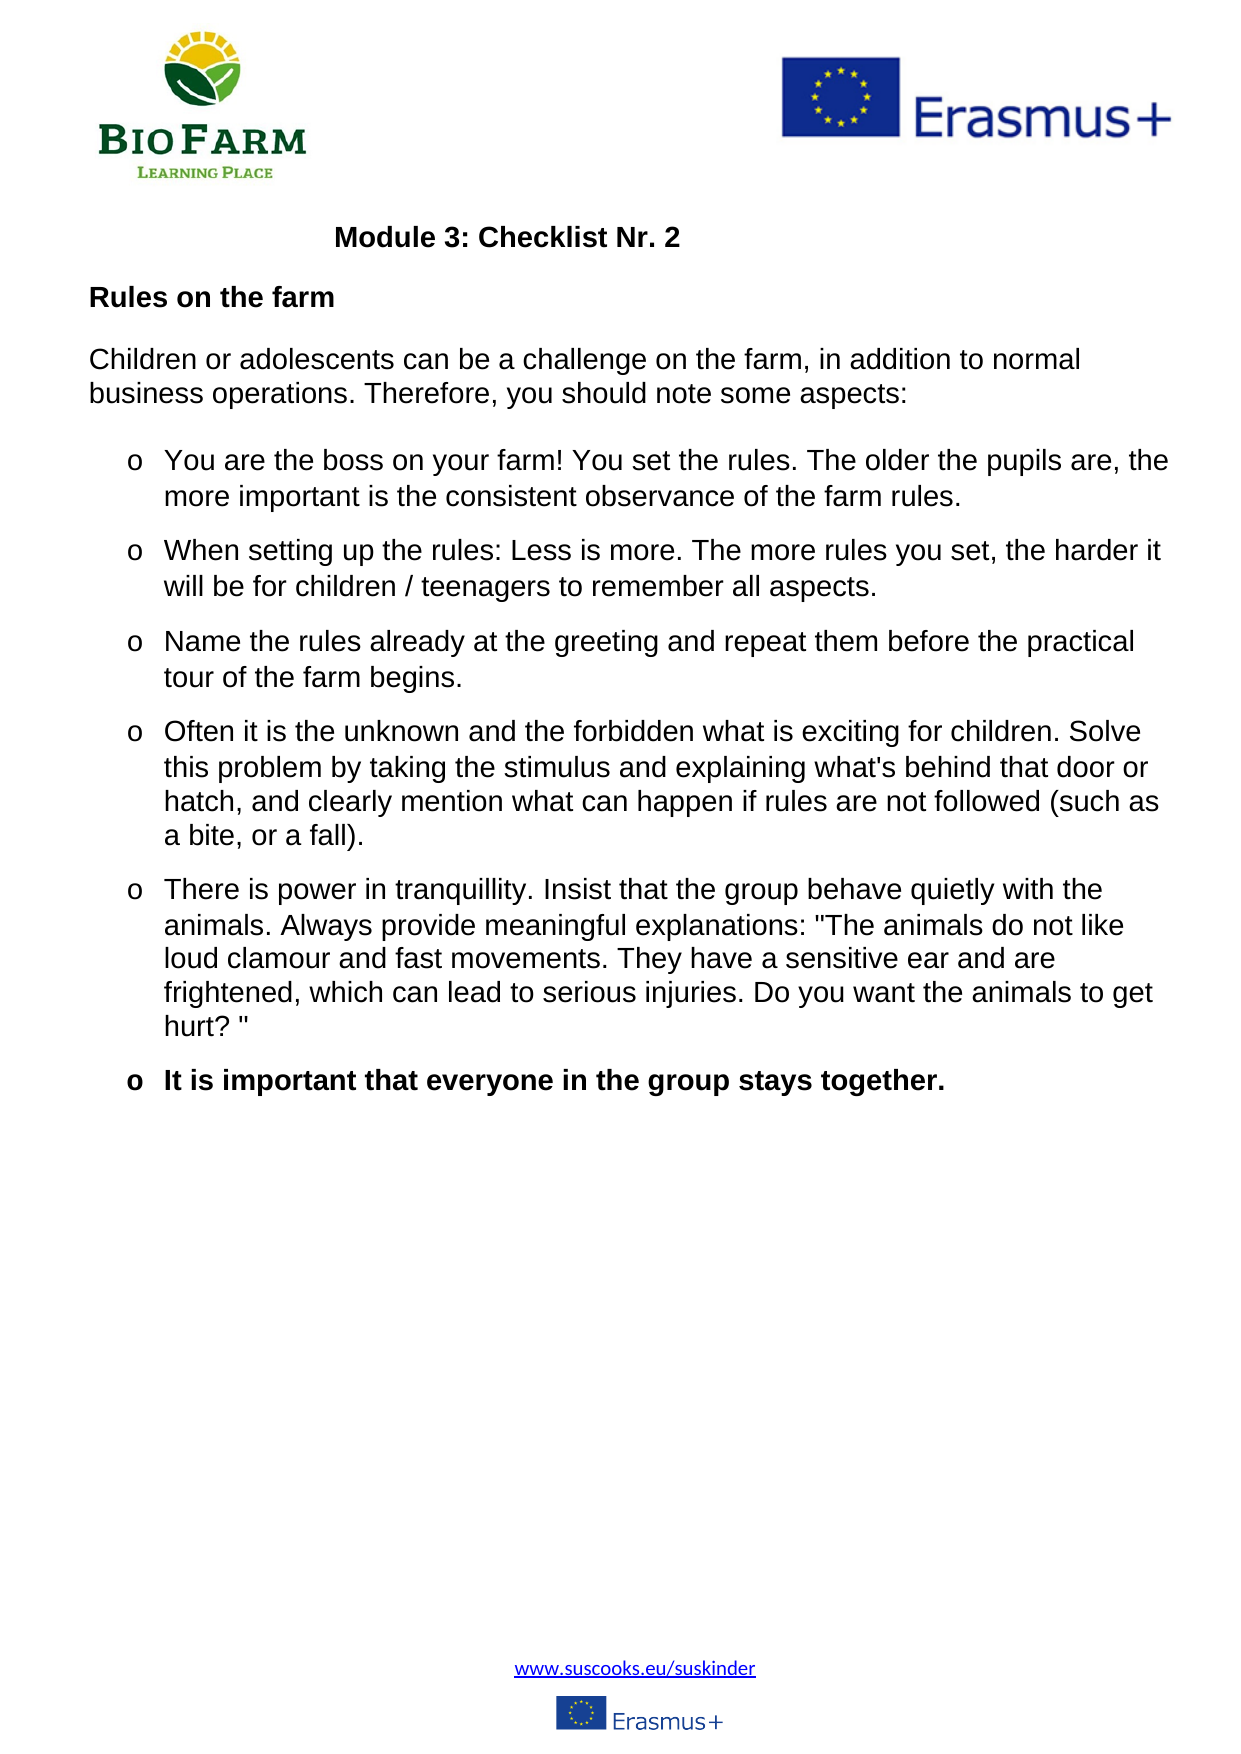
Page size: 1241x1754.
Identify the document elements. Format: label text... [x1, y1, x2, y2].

picture [93, 23, 315, 202]
list There is power in tranquillity. Insist that the group behave quietly with the animals. Always provide meaningful explanations: "The animals do not like loud clamour and fast movements. They have a sensitive ear and are frightened, which can lead to serious injuries. Do you want the animals to get hurt? " [126, 872, 1181, 1042]
list Name the rules already at the greeting and repeat them before the practical tour of the farm begins. [126, 624, 1181, 693]
list It is important that everyone in the group stays together. [126, 1063, 1181, 1099]
text Rules on the farm [89, 280, 1181, 313]
picture [773, 46, 1177, 150]
text Module 3: Checklist Nr. 2 [89, 220, 1181, 254]
list Often it is the unknown and the forbidden what is exciting for children. Solve this problem by taking the stimulus and explaining what's behind that door or hatch, and clearly mention what can happen if rules are not followed (such as a bite, or a fall). [126, 714, 1181, 851]
picture [556, 1696, 723, 1730]
list You are the boss on your farm! You set the rules. The older the pupils are, the more important is the consistent observance of the farm rules. [126, 443, 1181, 512]
text Children or adolescents can be a challenge on the farm, in addition to normal business operations. Therefore, you should note some aspects: [89, 342, 1181, 409]
list When setting up the rules: Less is more. The more rules you set, the harder it will be for children / teenagers to remember all aspects. [126, 533, 1181, 603]
